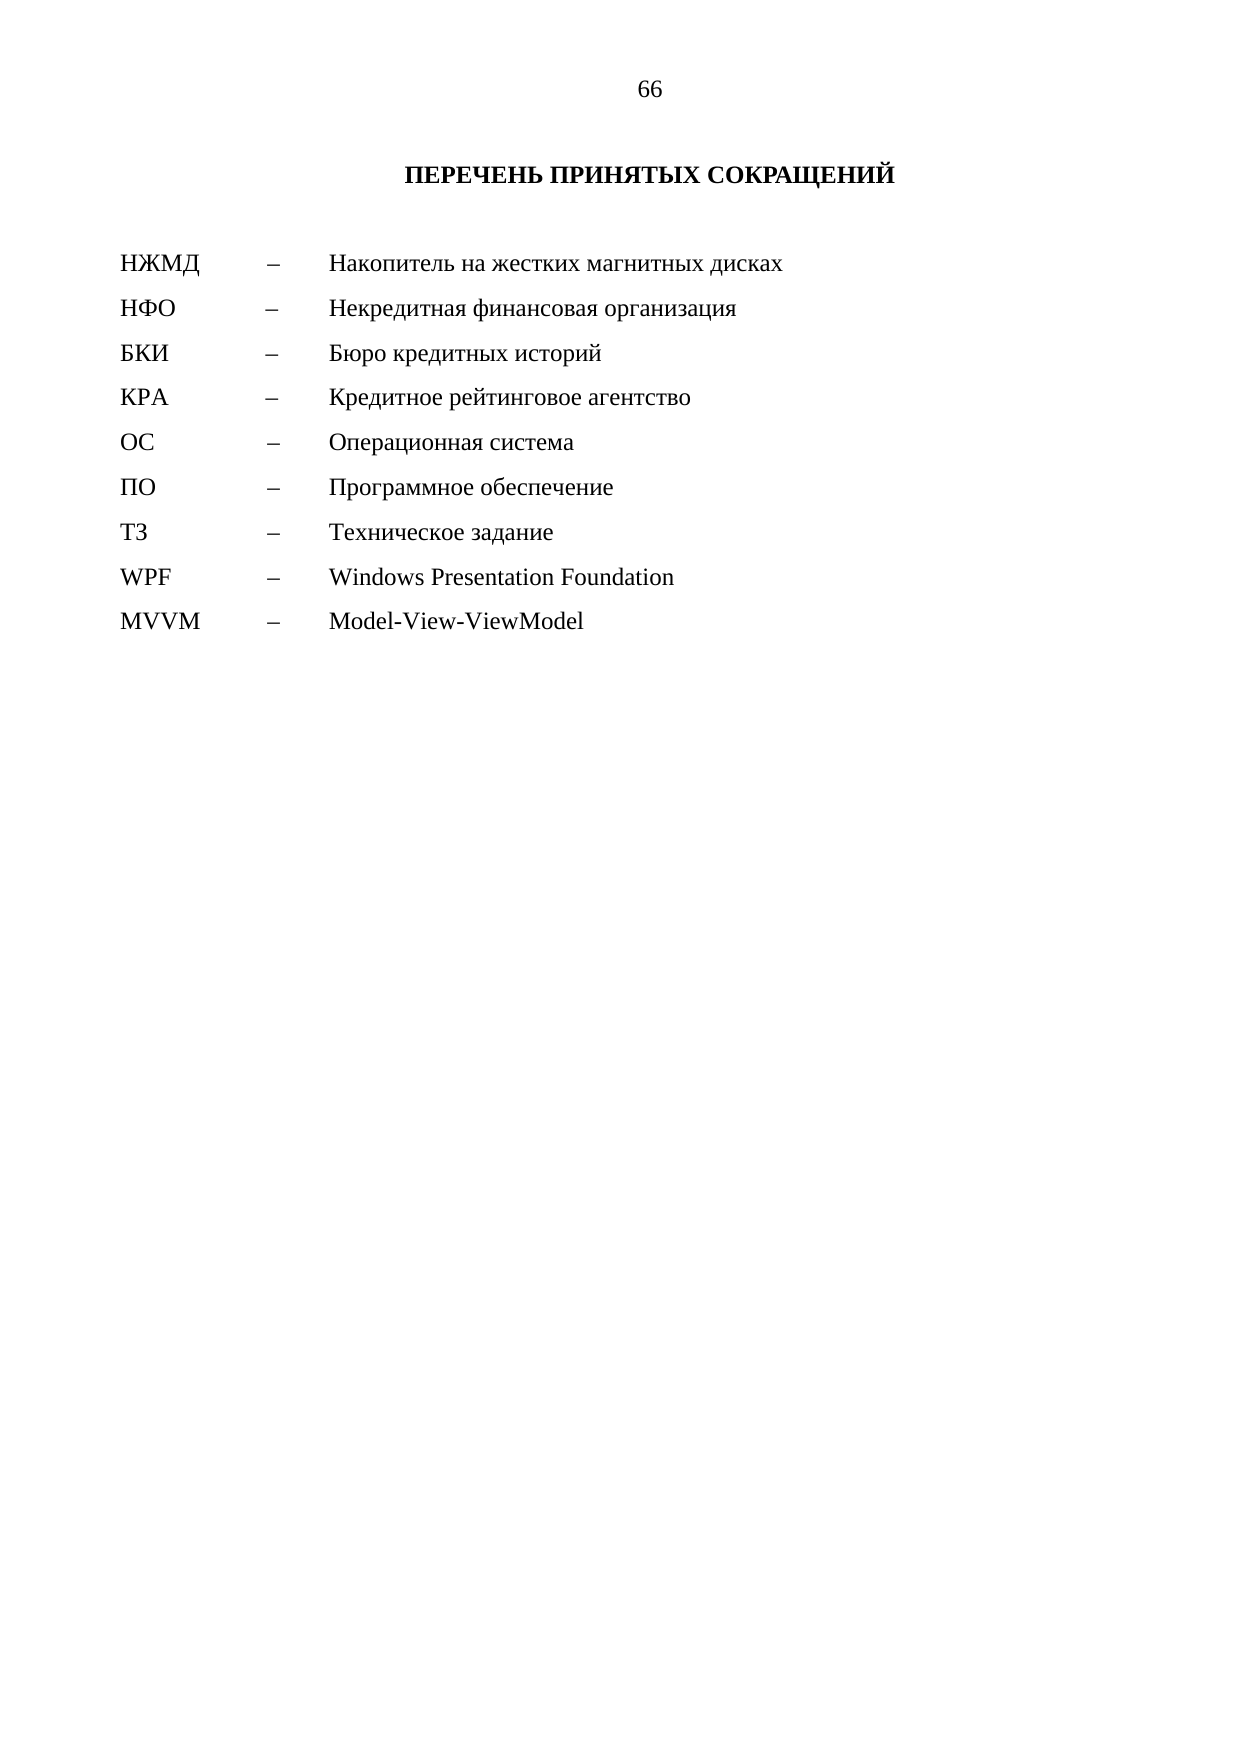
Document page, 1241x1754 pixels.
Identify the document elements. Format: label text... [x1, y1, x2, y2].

table_cell ПО [118, 470, 265, 515]
table_cell MVVM [118, 605, 265, 649]
table_cell Бюро кредитных историй [327, 336, 1168, 381]
table_cell КРА [118, 381, 265, 425]
table_cell – [265, 381, 327, 425]
table_cell – [265, 515, 327, 560]
table_cell ТЗ [118, 515, 265, 560]
table_cell – [265, 336, 327, 381]
table_cell Кредитное рейтинговое агентство [327, 381, 1168, 425]
table_cell Программное обеспечение [327, 470, 1168, 515]
table_cell Некредитная финансовая организация [327, 291, 1168, 336]
table_header Накопитель на жестких магнитных дисках [327, 246, 1168, 291]
table_cell Операционная система [327, 425, 1168, 470]
subtitle Перечень принятых сокращений [118, 160, 1181, 189]
table_cell НФО [118, 291, 265, 336]
table_cell Windows Presentation Foundation [327, 560, 1168, 604]
table_header НЖМД [118, 246, 265, 291]
table_cell Model-View-ViewModel [327, 605, 1168, 649]
table_cell БКИ [118, 336, 265, 381]
table_cell Техническое задание [327, 515, 1168, 560]
table_cell ОС [118, 425, 265, 470]
table_cell – [265, 425, 327, 470]
table_cell – [265, 470, 327, 515]
table_cell WPF [118, 560, 265, 604]
table_cell – [265, 291, 327, 336]
table_header – [265, 246, 327, 291]
table_cell – [265, 605, 327, 649]
table_cell – [265, 560, 327, 604]
